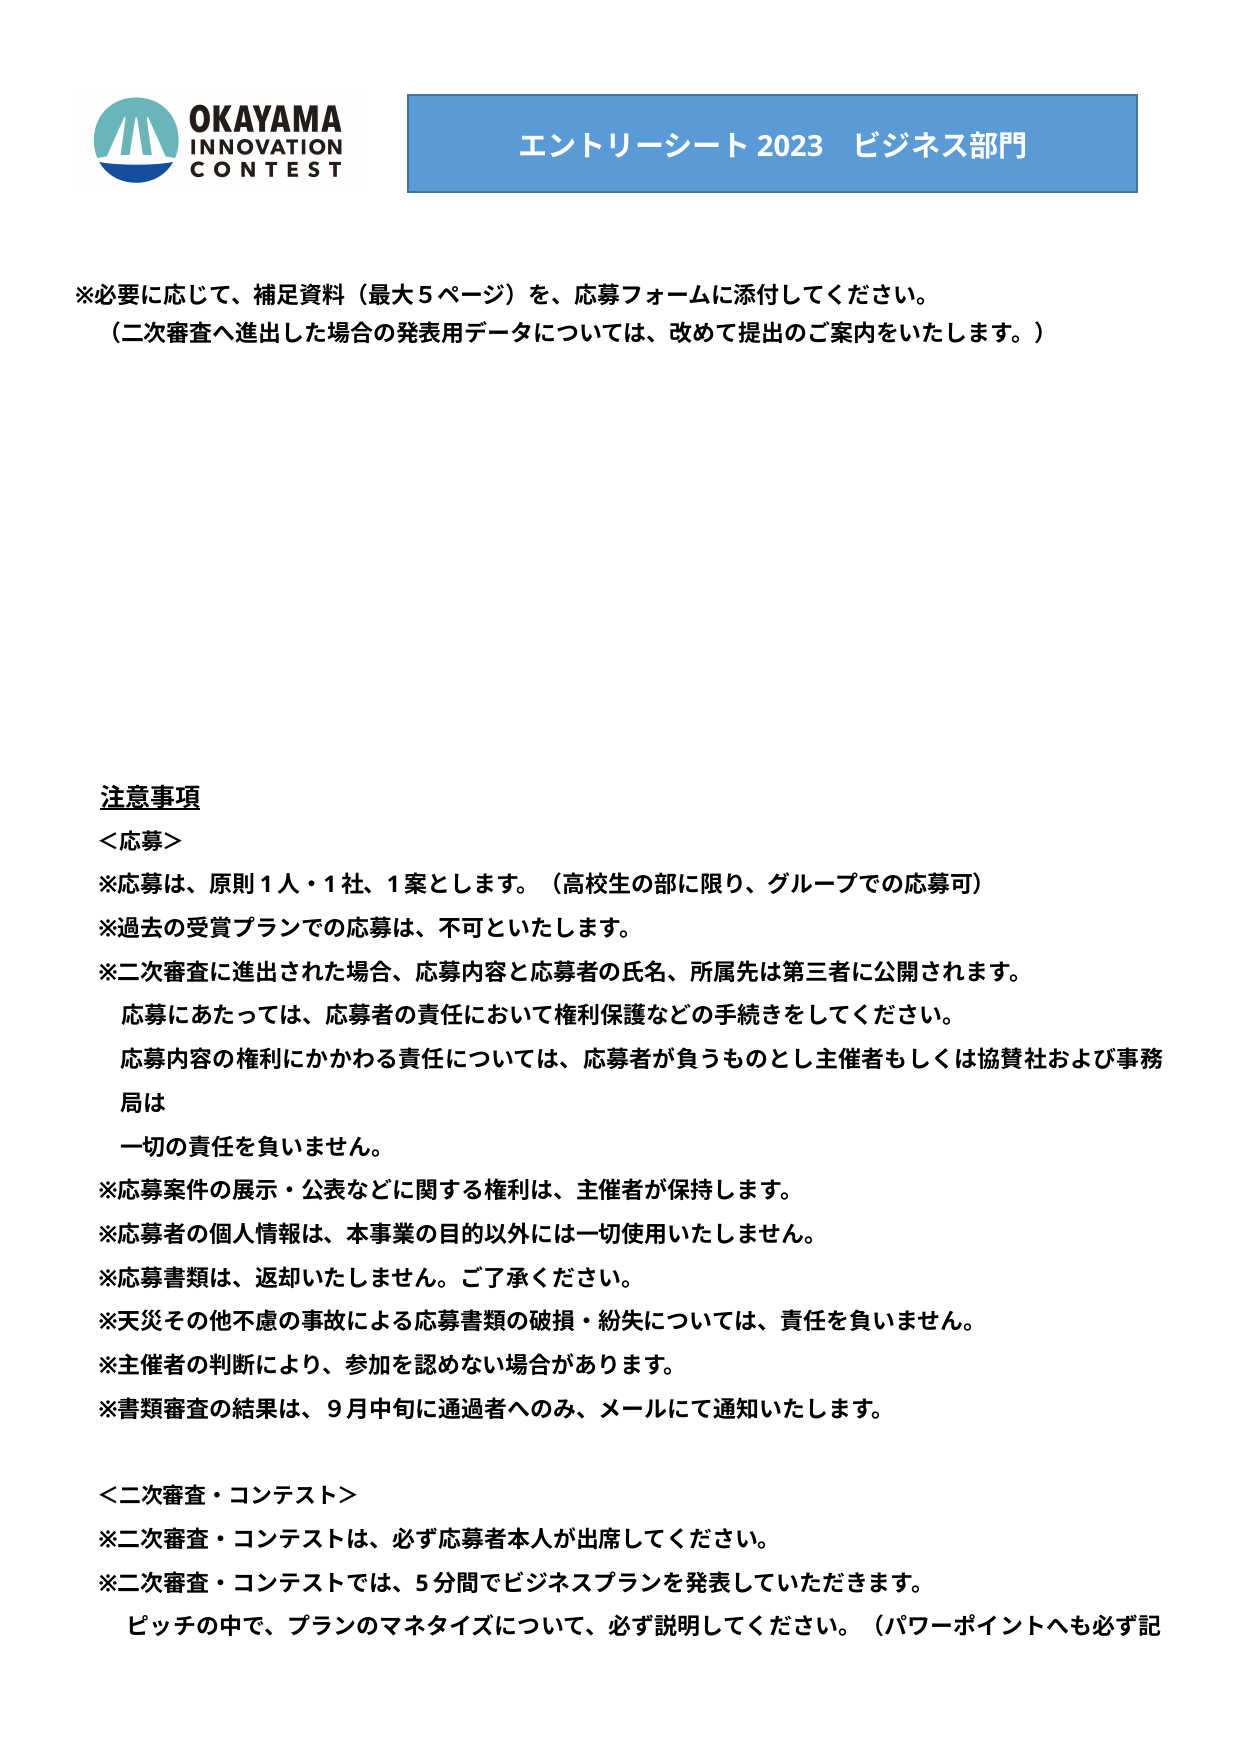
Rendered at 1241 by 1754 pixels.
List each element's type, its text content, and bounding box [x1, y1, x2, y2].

text ※過去の受賞プランでの応募は、不可といたします。 [75, 907, 1165, 946]
text ※天災その他不慮の事故による応募書類の破損・紛失については、責任を負いません。 [75, 1301, 1165, 1339]
text 応募にあたっては、応募者の責任において権利保護などの手続きをしてください。 [75, 994, 1165, 1033]
text ※必要に応じて、補足資料（最大５ページ）を、応募フォームに添付してください。 [75, 274, 1165, 312]
text 応募内容の権利にかかわる責任については、応募者が負うものとし主催者もしくは協賛社および事務局は [97, 1038, 1165, 1121]
picture [75, 88, 364, 192]
text ※二次審査に進出された場合、応募内容と応募者の氏名、所属先は第三者に公開されます。 [75, 951, 1165, 989]
text ※応募は、原則1人・1社、1案とします。（高校生の部に限り、グループでの応募可） [75, 864, 1165, 902]
text ※二次審査・コンテストでは、5分間でビジネスプランを発表していただきます。 [75, 1562, 1165, 1600]
text ※応募者の個人情報は、本事業の目的以外には一切使用いたしません。 [75, 1213, 1165, 1252]
text （二次審査へ進出した場合の発表用データについては、改めて提出のご案内をいたします。） [75, 312, 1165, 351]
text 注意事項 [75, 776, 1165, 815]
text ＜二次審査・コンテスト＞ [75, 1475, 1165, 1513]
text ※主催者の判断により、参加を認めない場合があります。 [75, 1344, 1165, 1383]
text ※応募書類は、返却いたしません。ご了承ください。 [75, 1257, 1165, 1296]
text ※二次審査・コンテストは、必ず応募者本人が出席してください。 [75, 1518, 1165, 1557]
text ピッチの中で、プランのマネタイズについて、必ず説明してください。（パワーポイントへも必ず記載のこと） [75, 1605, 1165, 1644]
text ※書類審査の結果は、９月中旬に通過者へのみ、メールにて通知いたします。 [75, 1388, 1165, 1426]
text ＜応募＞ [75, 820, 1165, 859]
text 一切の責任を負いません。 [97, 1126, 1165, 1165]
text ※応募案件の展示・公表などに関する権利は、主催者が保持します。 [75, 1169, 1165, 1208]
